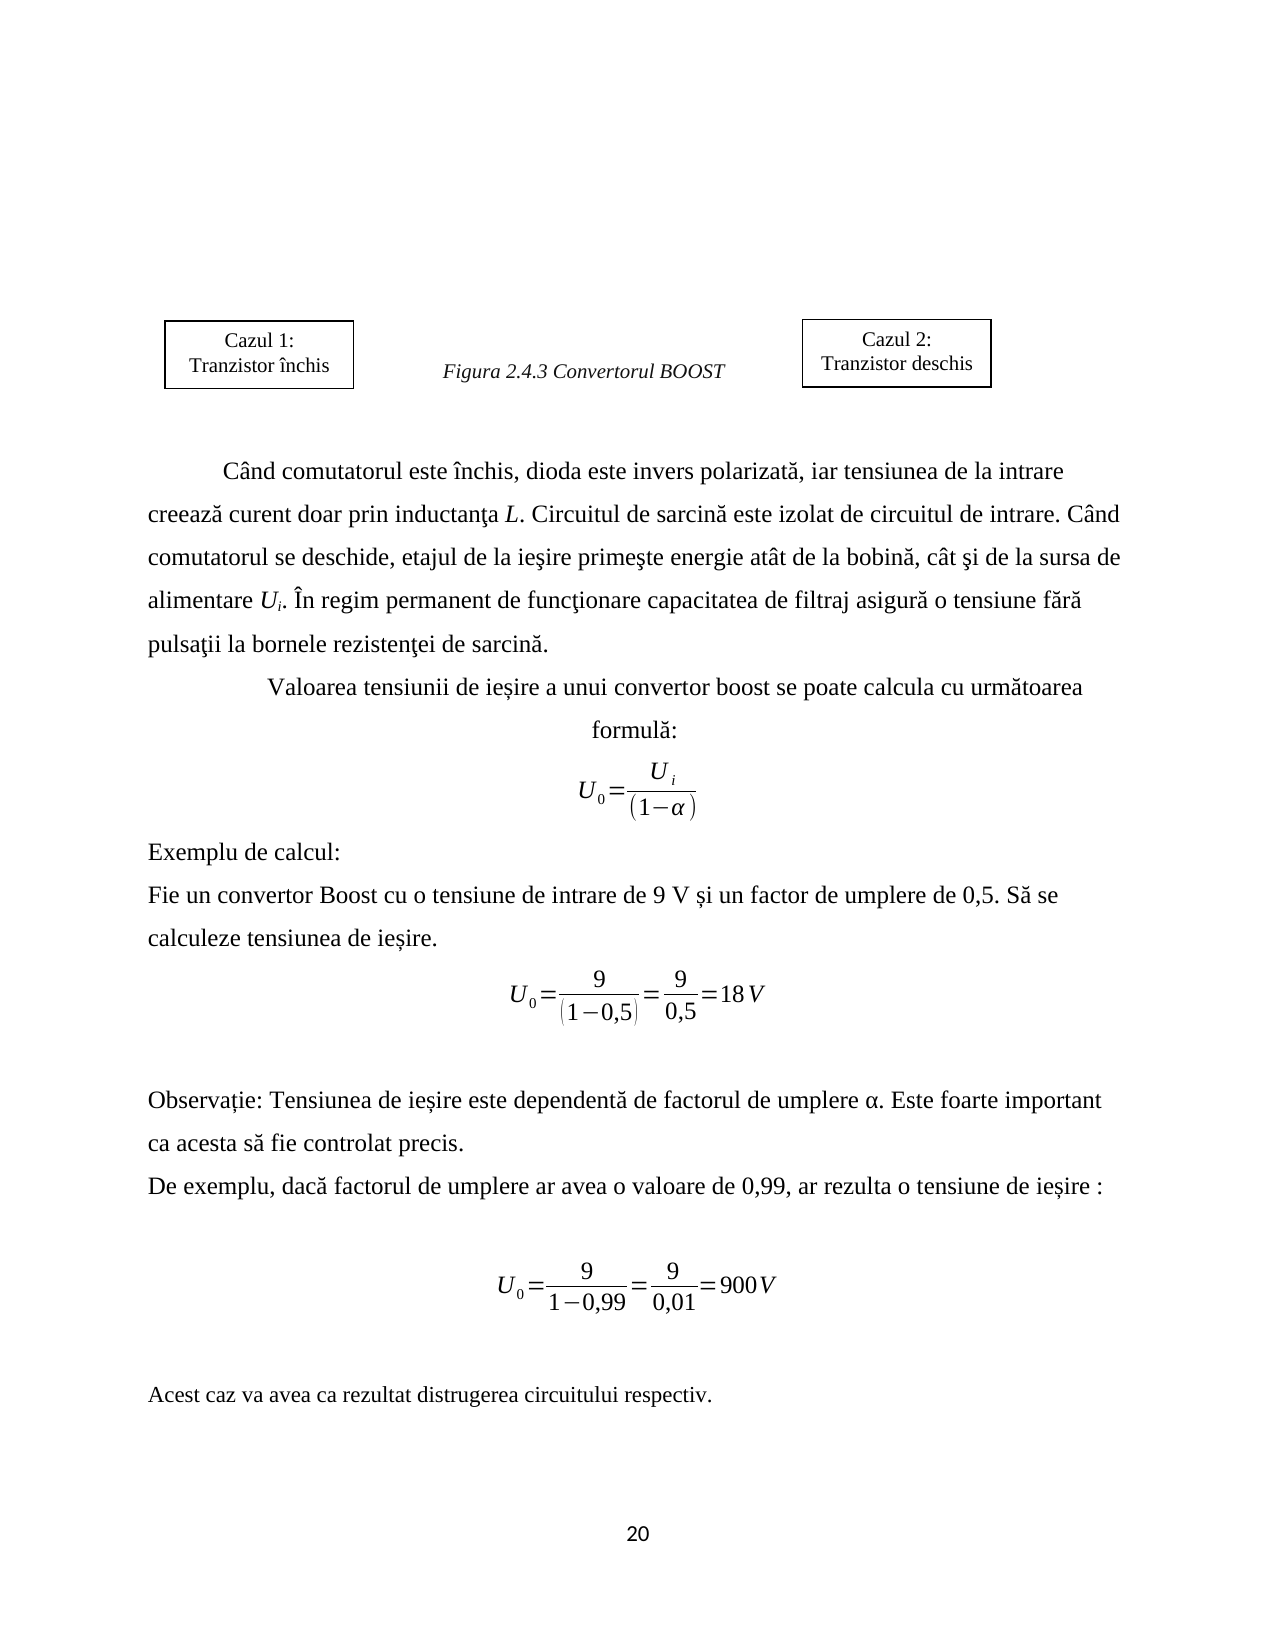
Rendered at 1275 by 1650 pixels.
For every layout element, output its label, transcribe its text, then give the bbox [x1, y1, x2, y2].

text Observație: Tensiunea de ieșire este dependentă de factorul de umplere α. Este foarte important ca acesta să fie controlat precis. [148, 1085, 1127, 1157]
text Valoarea tensiunii de ieșire a unui convertor boost se poate calcula cu următoarea formulă: [148, 672, 1127, 823]
text Fie un convertor Boost cu o tensiune de intrare de 9 V și un factor de umplere de 0,5. Să se calculeze tensiunea de ieșire. [148, 880, 1127, 952]
text Exemplu de calcul: [148, 837, 1127, 865]
text Când comutatorul este închis, dioda este invers polarizată, iar tensiunea de la intrare creează curent doar prin inductanţa L. Circuitul de sarcină este izolat de circuitul de intrare. Când comutatorul se deschide, etajul de la ieşire primeşte energie atât de la bobină, cât şi de la sursa de alimentare Ui. În regim permanent de funcţionare capacitatea de filtraj asigură o tensiune fără pulsaţii la bornele rezistenţei de sarcină. [148, 456, 1127, 657]
text De exemplu, dacă factorul de umplere ar avea o valoare de 0,99, ar rezulta o tensiune de ieșire : [148, 1171, 1127, 1200]
text Acest caz va avea ca rezultat distrugerea circuitului respectiv. [148, 1382, 1127, 1408]
